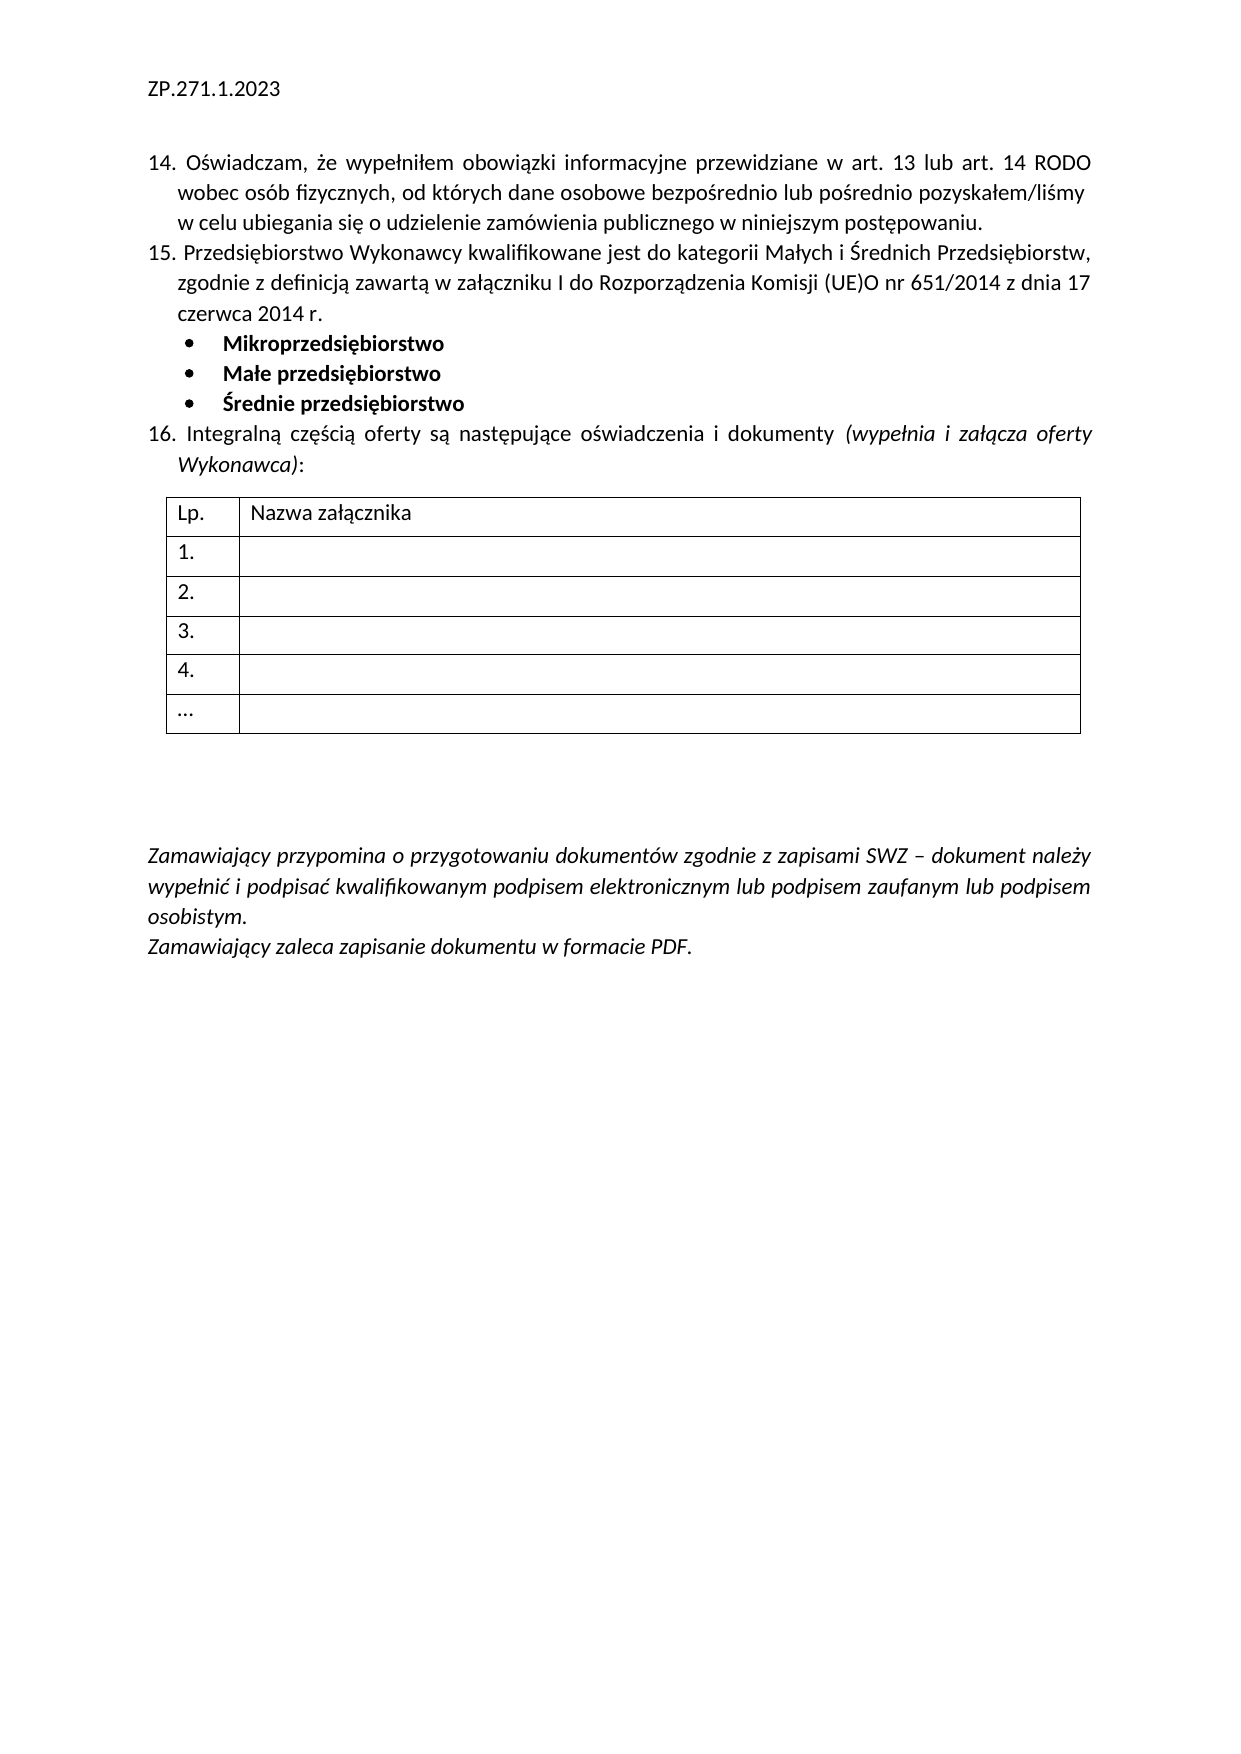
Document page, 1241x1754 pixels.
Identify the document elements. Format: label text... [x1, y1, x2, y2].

table_cell 2. [167, 577, 239, 616]
list Średnie przedsiębiorstwo [185, 389, 1093, 417]
table_header Lp. [167, 498, 239, 536]
table_cell [240, 577, 1080, 616]
list Mikroprzedsiębiorstwo [185, 329, 1093, 357]
list Zamawiający przypomina o przygotowaniu dokumentów zgodnie z zapisami SWZ – dokument należy wypełnić i podpisać kwalifikowanym podpisem elektronicznym lub podpisem zaufanym lub podpisem osobistym. [148, 842, 1093, 930]
list Zamawiający zaleca zapisanie dokumentu w formacie PDF. [148, 932, 1093, 960]
list Przedsiębiorstwo Wykonawcy kwalifikowane jest do kategorii Małych i Średnich Przedsiębiorstw, zgodnie z definicją zawartą w załączniku I do Rozporządzenia Komisji (UE)O nr 651/2014 z dnia 17 czerwca 2014 r. [148, 238, 1093, 327]
table_cell [240, 695, 1080, 733]
table_cell … [167, 695, 239, 733]
list Małe przedsiębiorstwo [185, 359, 1093, 387]
table_cell [240, 537, 1080, 576]
table_cell 1. [167, 537, 239, 576]
list Integralną częścią oferty są następujące oświadczenia i dokumenty (wypełnia i załącza oferty Wykonawca): [148, 419, 1093, 478]
table_header Nazwa załącznika [240, 498, 1080, 536]
table_cell [240, 617, 1080, 654]
list Oświadczam, że wypełniłem obowiązki informacyjne przewidziane w art. 13 lub art. 14 RODO wobec osób fizycznych, od których dane osobowe bezpośrednio lub pośrednio pozyskałem/liśmy w celu ubiegania się o udzielenie zamówienia publicznego w niniejszym postępowaniu. [148, 148, 1093, 236]
table_cell 4. [167, 655, 239, 693]
table_cell 3. [167, 617, 239, 654]
table_cell [240, 655, 1080, 693]
